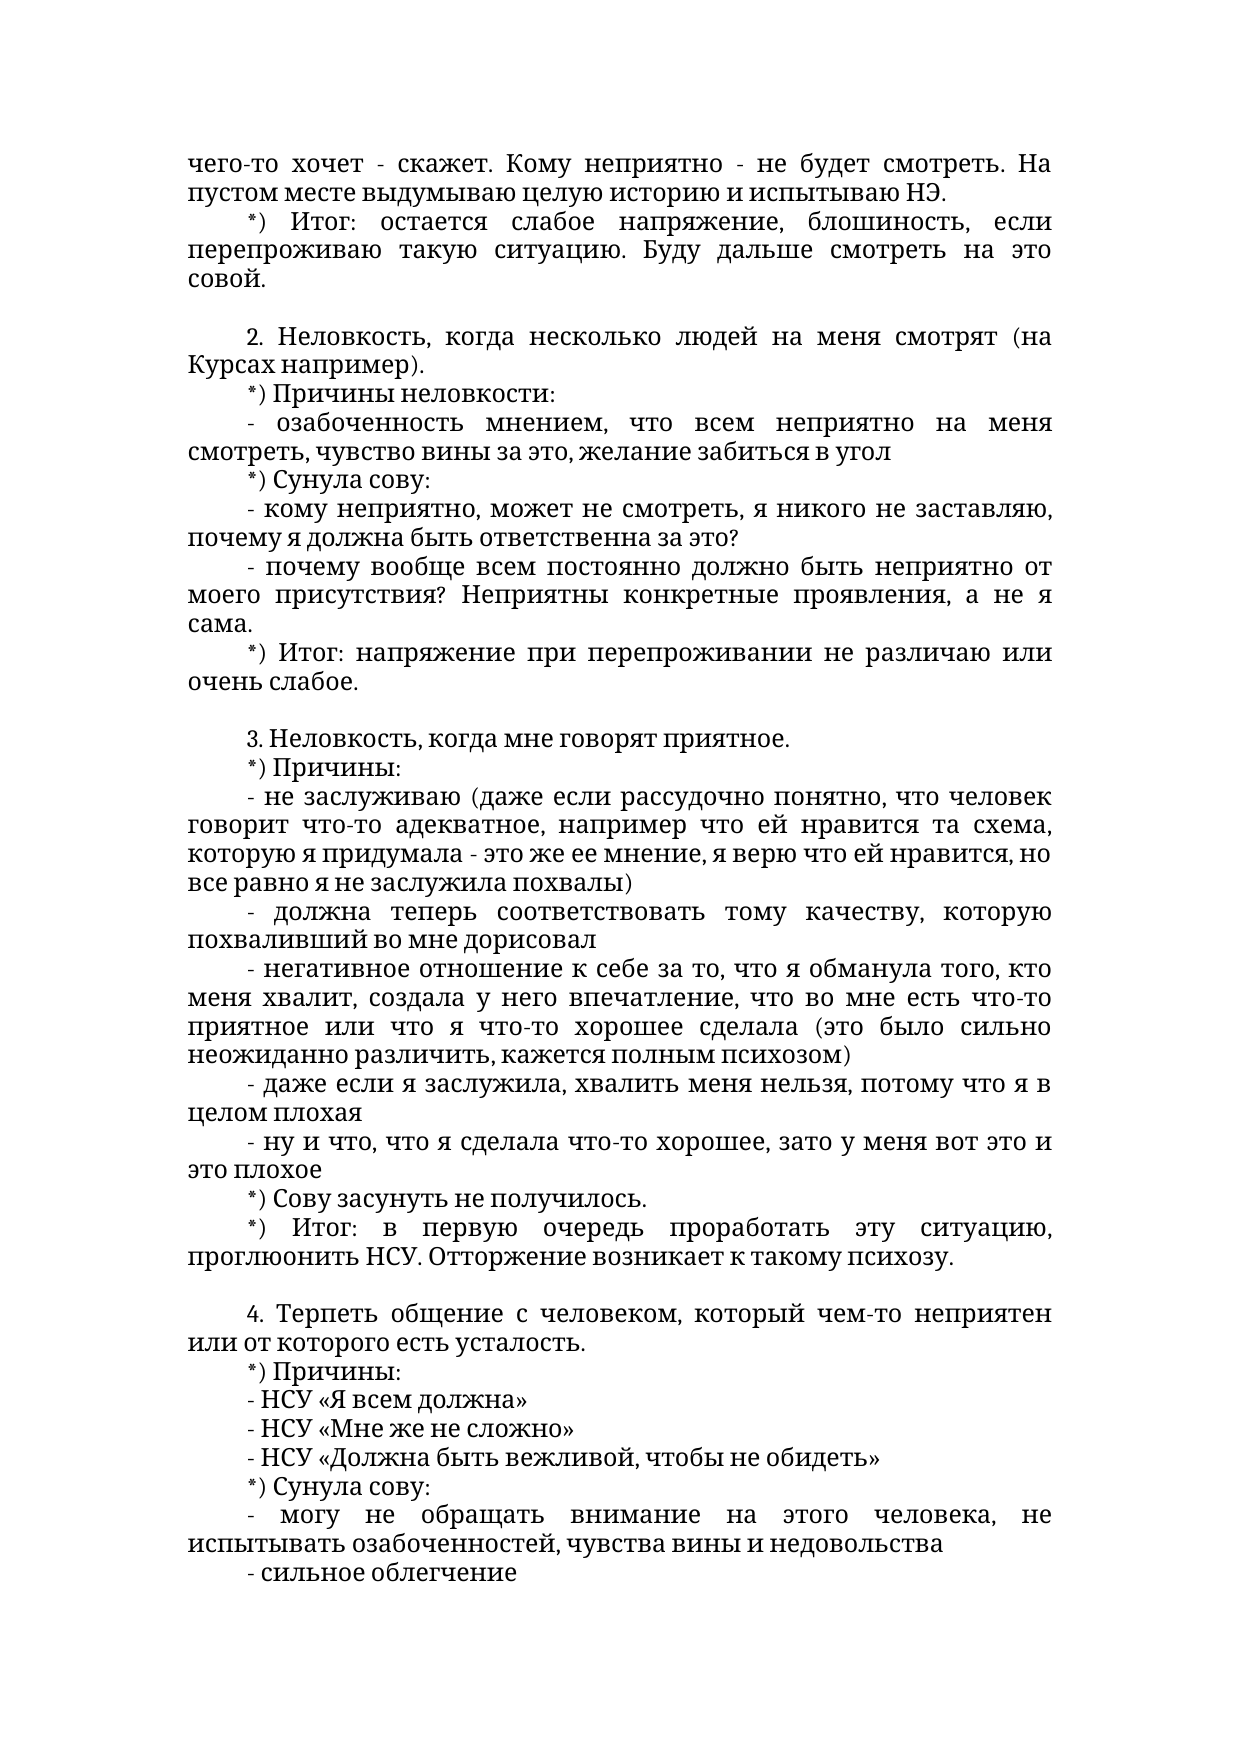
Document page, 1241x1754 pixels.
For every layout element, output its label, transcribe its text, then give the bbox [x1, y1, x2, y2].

text 2. Неловкость, когда несколько людей на меня смотрят (на Курсах например). [187, 322, 1053, 380]
text 4. Терпеть общение с человеком, который чем-то неприятен или от которого есть усталость. [187, 1300, 1053, 1357]
text - даже если я заслужила, хвалить меня нельзя, потому что я в целом плохая [187, 1070, 1053, 1127]
text - НСУ «Мне же не сложно» [187, 1415, 1053, 1444]
text *) Причины: [187, 754, 1053, 782]
text *) Итог: напряжение при перепроживании не различаю или очень слабое. [187, 639, 1053, 696]
text *) Сову засунуть не получилось. [187, 1185, 1053, 1214]
text *) Причины неловкости: [187, 380, 1053, 409]
text - озабоченность мнением, что всем неприятно на меня смотреть, чувство вины за это, желание забиться в угол [187, 409, 1053, 466]
text *) Итог: остается слабое напряжение, блошиность, если перепроживаю такую ситуацию. Буду дальше смотреть на это совой. [187, 207, 1053, 294]
text - почему вообще всем постоянно должно быть неприятно от моего присутствия? Неприятны конкретные проявления, а не я сама. [187, 552, 1053, 639]
text - сильное облегчение [187, 1559, 1053, 1587]
text - НСУ «Должна быть вежливой, чтобы не обидеть» [187, 1444, 1053, 1472]
text - могу не обращать внимание на этого человека, не испытывать озабоченностей, чувства вины и недовольства [187, 1501, 1053, 1559]
text - должна теперь соответствовать тому качеству, которую похваливший во мне дорисовал [187, 897, 1053, 955]
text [187, 150, 1053, 207]
text - кому неприятно, может не смотреть, я никого не заставляю, почему я должна быть ответственна за это? [187, 495, 1053, 552]
text - не заслуживаю (даже если рассудочно понятно, что человек говорит что-то адекватное, например что ей нравится та схема, которую я придумала - это же ее мнение, я верю что ей нравится, но все равно я не заслужила похвалы) [187, 782, 1053, 897]
text - НСУ «Я всем должна» [187, 1386, 1053, 1415]
text *) Сунула сову: [187, 466, 1053, 495]
text *) Сунула сову: [187, 1472, 1053, 1501]
text - негативное отношение к себе за то, что я обманула того, кто меня хвалит, создала у него впечатление, что во мне есть что-то приятное или что я что-то хорошее сделала (это было сильно неожиданно различить, кажется полным психозом) [187, 955, 1053, 1070]
text *) Итог: в первую очередь проработать эту ситуацию, проглюонить НСУ. Отторжение возникает к такому психозу. [187, 1214, 1053, 1271]
text 3. Неловкость, когда мне говорят приятное. [187, 725, 1053, 754]
text *) Причины: [187, 1357, 1053, 1386]
text - ну и что, что я сделала что-то хорошее, зато у меня вот это и это плохое [187, 1127, 1053, 1185]
